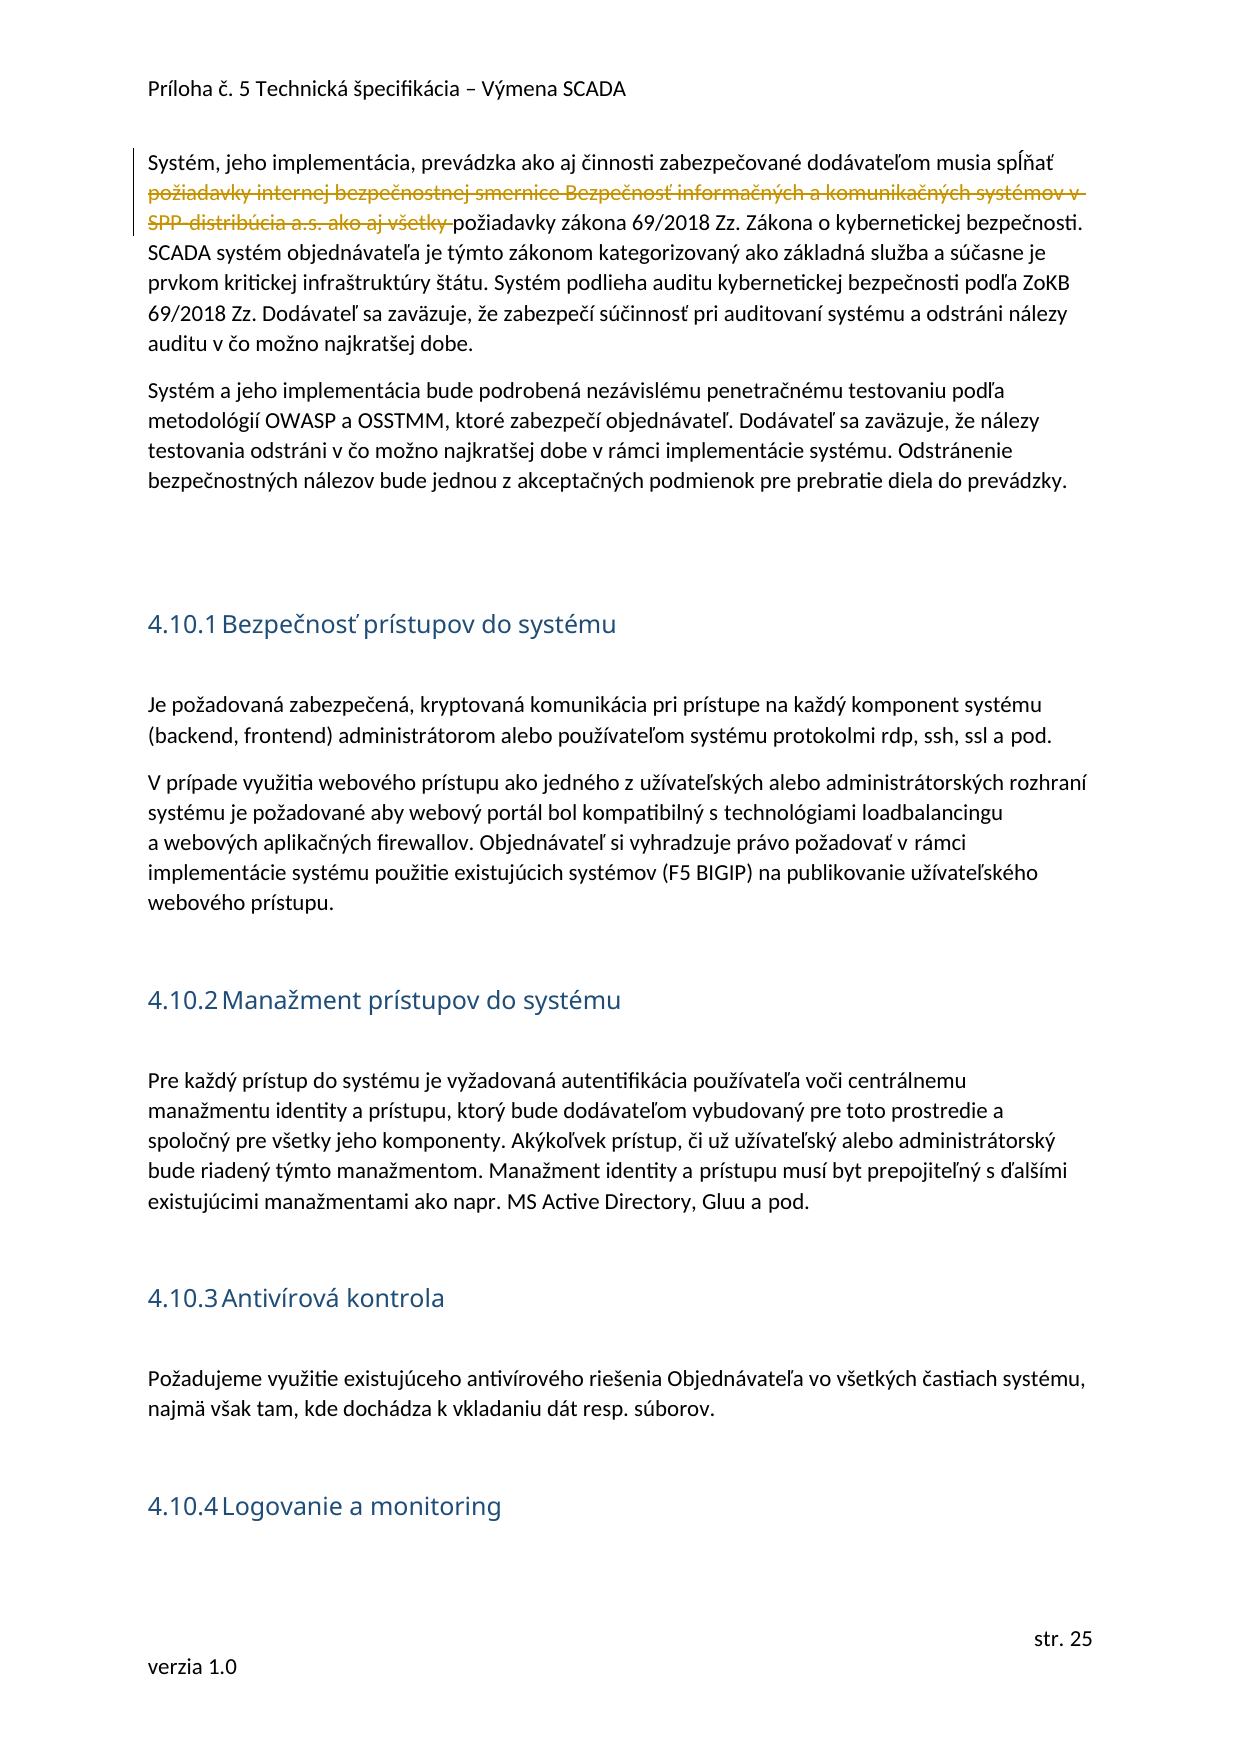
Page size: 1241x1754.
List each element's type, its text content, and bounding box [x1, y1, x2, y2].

subtitle 4.10.2 Manažment prístupov do systému [148, 982, 1093, 1016]
text Systém a jeho implementácia bude podrobená nezávislému penetračnému testovaniu podľa metodológií OWASP a OSSTMM, ktoré zabezpečí objednávateľ. Dodávateľ sa zaväzuje, že nálezy testovania odstráni v čo možno najkratšej dobe v rámci implementácie systému. Odstránenie bezpečnostných nálezov bude jednou z akceptačných podmienok pre prebratie diela do prevádzky. [148, 376, 1093, 494]
subtitle 4.10.4 Logovanie a monitoring [148, 1488, 1093, 1522]
text Je požadovaná zabezpečená, kryptovaná komunikácia pri prístupe na každý komponent systému (backend, frontend) administrátorom alebo používateľom systému protokolmi rdp, ssh, ssl a pod. [148, 691, 1093, 749]
text Systém, jeho implementácia, prevádzka ako aj činnosti zabezpečované dodávateľom musia spĺňať požiadavky zákona 69/2018 Zz. Zákona o kybernetickej bezpečnosti. SCADA systém objednávateľa je týmto zákonom kategorizovaný ako základná služba a súčasne je prvkom kritickej infraštruktúry štátu. Systém podlieha auditu kybernetickej bezpečnosti podľa ZoKB 69/2018 Zz. Dodávateľ sa zaväzuje, že zabezpečí súčinnosť pri auditovaní systému a odstráni nálezy auditu v čo možno najkratšej dobe. [148, 148, 1093, 357]
subtitle 4.10.1 Bezpečnosť prístupov do systému [148, 607, 1093, 641]
text V prípade využitia webového prístupu ako jedného z užívateľských alebo administrátorských rozhraní systému je požadované aby webový portál bol kompatibilný s technológiami loadbalancingu a webových aplikačných firewallov. Objednávateľ si vyhradzuje právo požadovať v rámci implementácie systému použitie existujúcich systémov (F5 BIGIP) na publikovanie užívateľského webového prístupu. [148, 768, 1093, 917]
text Pre každý prístup do systému je vyžadovaná autentifikácia používateľa voči centrálnemu manažmentu identity a prístupu, ktorý bude dodávateľom vybudovaný pre toto prostredie a spoločný pre všetky jeho komponenty. Akýkoľvek prístup, či už užívateľský alebo administrátorský bude riadený týmto manažmentom. Manažment identity a prístupu musí byt prepojiteľný s ďalšími existujúcimi manažmentami ako napr. MS Active Directory, Gluu a pod. [148, 1066, 1093, 1215]
text Požadujeme využitie existujúceho antivírového riešenia Objednávateľa vo všetkých častiach systému, najmä však tam, kde dochádza k vkladaniu dát resp. súborov. [148, 1364, 1093, 1422]
subtitle 4.10.3 Antivírová kontrola [148, 1281, 1093, 1314]
